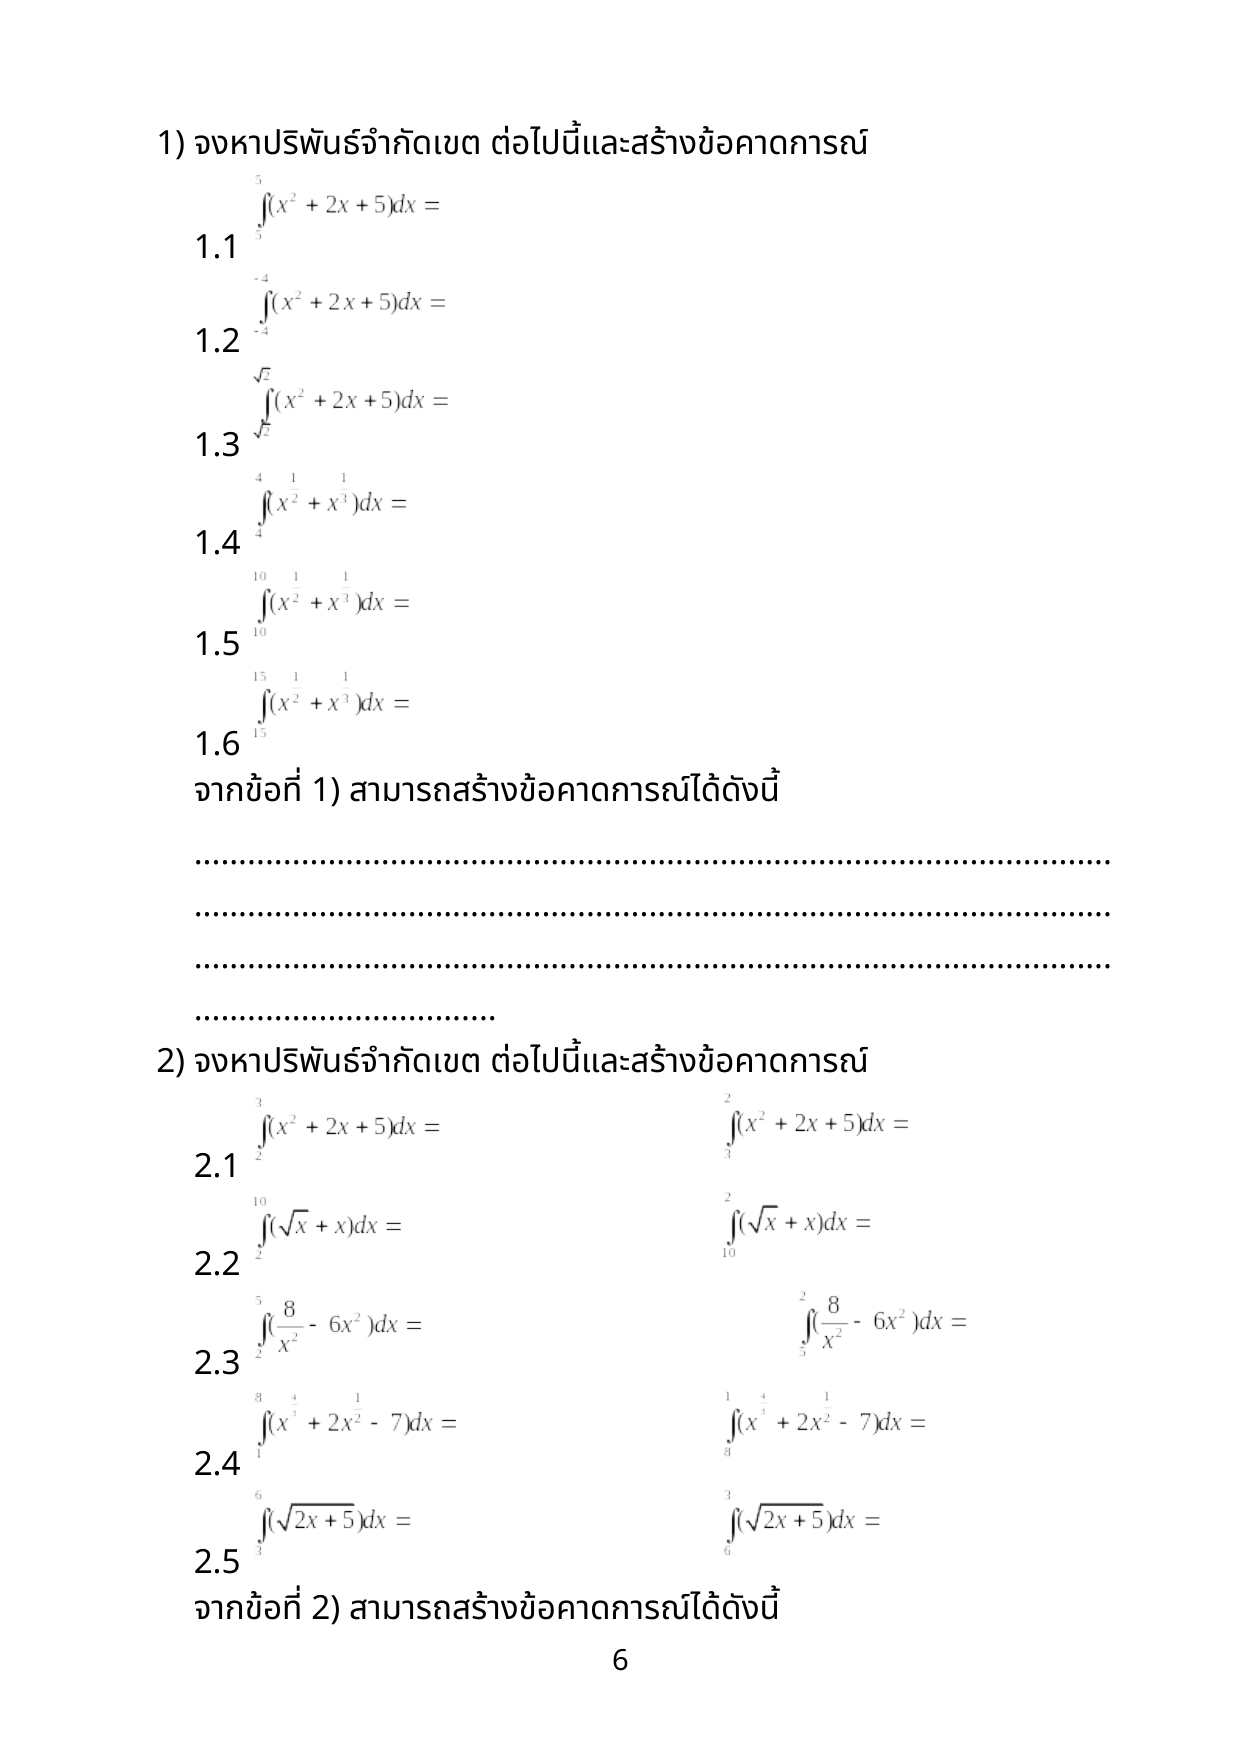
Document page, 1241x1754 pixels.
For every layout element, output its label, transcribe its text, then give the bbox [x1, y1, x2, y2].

list จงหาปริพันธ์จำกัดเขต ต่อไปนี้และสร้างข้อคาดการณ์ [156, 118, 1122, 169]
list จากข้อที่ 2) สามารถสร้างข้อคาดการณ์ได้ดังนี้ [193, 1584, 1122, 1634]
list 2.3 [193, 1286, 1122, 1384]
list จงหาปริพันธ์จำกัดเขต ต่อไปนี้และสร้างข้อคาดการณ์ [156, 1037, 1122, 1088]
list จากข้อที่ 1) สามารถสร้างข้อคาดการณ์ได้ดังนี้ [193, 765, 1122, 816]
list 1.6 [193, 665, 1122, 765]
list 2.4 [193, 1384, 1122, 1485]
text ....................................................................................................................................................................................................................................................................................................................................................... [193, 828, 1122, 1031]
list 1.1 [193, 169, 1122, 268]
list 1.3 [193, 362, 1122, 466]
list 2.5 [193, 1485, 1122, 1584]
list 1.2 [193, 268, 1122, 362]
list 2.2 [193, 1187, 1122, 1286]
list 2.1 [193, 1088, 1122, 1187]
list 1.4 [193, 466, 1122, 564]
list 1.5 [193, 564, 1122, 665]
